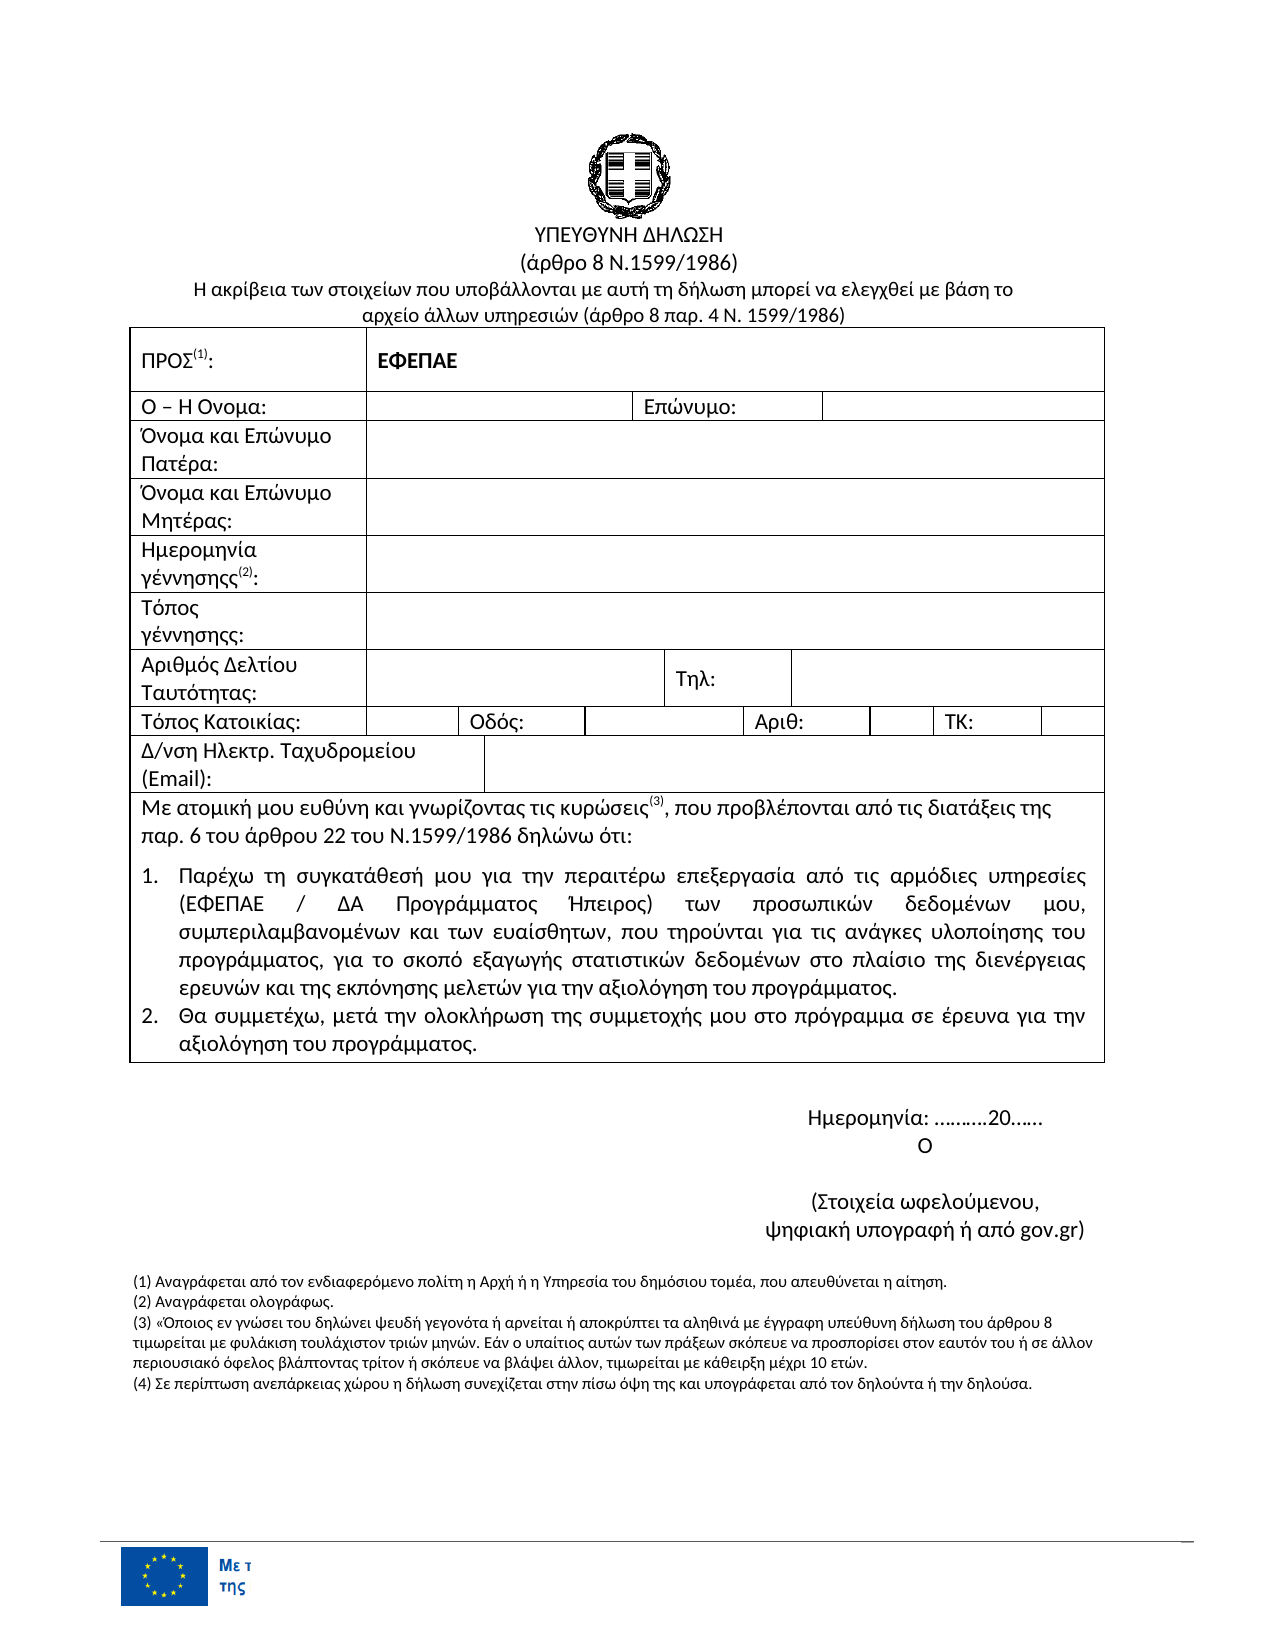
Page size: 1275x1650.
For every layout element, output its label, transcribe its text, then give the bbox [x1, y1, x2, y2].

text (4) Σε περίπτωση ανεπάρκειας χώρου η δήλωση συνεχίζεται στην πίσω όψη της και υπογράφεται από τον δηλούντα ή την δηλούσα. [133, 1373, 1127, 1393]
table_cell Οδός: [459, 707, 584, 735]
table_cell Επώνυμο: [633, 392, 822, 420]
text Ο [723, 1131, 1127, 1159]
picture [117, 1542, 251, 1613]
text ΥΠΕΥΘΥΝΗ ΔΗΛΩΣΗ [133, 220, 1125, 248]
table_cell Όνομα και Επώνυμο Πατέρα: [131, 421, 366, 477]
table_header ΠΡΟΣ(1): [131, 328, 366, 391]
table_cell Ο – Η Όνομα: [131, 392, 366, 420]
table_cell [871, 707, 933, 735]
text (3) «Όποιος εν γνώσει του δηλώνει ψευδή γεγονότα ή αρνείται ή αποκρύπτει τα αληθινά με έγγραφη υπεύθυνη δήλωση του άρθρου 8 τιμωρείται με φυλάκιση τουλάχιστον τριών μηνών. Εάν ο υπαίτιος αυτών των πράξεων σκόπευε να προσπορίσει στον εαυτόν του ή σε άλλον περιουσιακό όφελος βλάπτοντας τρίτον ή σκόπευε να βλάψει άλλον, τιμωρείται με κάθειρξη μέχρι 10 ετών. [133, 1312, 1127, 1373]
text ψηφιακή υπογραφή ή από gov.gr) [723, 1215, 1127, 1243]
table_cell Ημερομηνία γέννησηςς(2): [131, 536, 366, 592]
picture [585, 132, 673, 221]
table_cell Δ/νση Ηλεκτρ. Ταχυδρομείου (Εmail): [131, 736, 484, 792]
table_cell Αριθ: [744, 707, 869, 735]
table_cell [367, 421, 1104, 477]
table_cell [823, 392, 1104, 420]
table_cell Τηλ: [665, 650, 791, 706]
table_cell Όνομα και Επώνυμο Μητέρας: [131, 479, 366, 534]
text (1) Αναγράφεται από τον ενδιαφερόμενο πολίτη η Αρχή ή η Υπηρεσία του δημόσιου τομέα, που απευθύνεται η αίτηση. [133, 1271, 1127, 1292]
table_cell [367, 392, 632, 420]
text (2) Αναγράφεται ολογράφως. [133, 1292, 1127, 1312]
table_cell Τόπος γέννησηςς: [131, 593, 366, 649]
table_cell [586, 707, 743, 735]
table_cell [792, 650, 1104, 706]
text Η ακρίβεια των στοιχείων που υποβάλλονται με αυτή τη δήλωση μπορεί να ελεγχθεί με βάση το [133, 276, 1074, 302]
text αρχείο άλλων υπηρεσιών (άρθρο 8 παρ. 4 Ν. 1599/1986) [133, 302, 1074, 327]
text (άρθρο 8 Ν.1599/1986) [133, 248, 1125, 276]
table_cell Αριθμός Δελτίου Ταυτότητας: [131, 650, 366, 706]
table_cell [367, 593, 1104, 649]
table_cell [367, 536, 1104, 592]
text Ημερομηνία: ……….20…… [723, 1103, 1127, 1131]
table_cell Τόπος Κατοικίας: [131, 707, 366, 735]
table_header ΕΦΕΠΑΕ [367, 328, 1104, 391]
table_cell Με ατομική μου ευθύνη και γνωρίζοντας τις κυρώσεις(3), που προβλέπονται από τις διατάξεις της παρ. 6 του άρθρου 22 του Ν.1599/1986 δηλώνω ότι: Παρέχω τη συγκατάθεσή μου για την περαιτέρω επεξεργασία από τις αρμόδιες υπηρεσίες (ΕΦΕΠΑΕ / ΔΑ Προγράμματος Ήπειρος) των προσωπικών δεδομένων μου, συμπεριλαμβανομένων και των ευαίσθητων, που τηρούνται για τις ανάγκες υλοποίησης του προγράμματος, για το σκοπό εξαγωγής στατιστικών δεδομένων στο πλαίσιο της διενέργειας ερευνών και της εκπόνησης μελετών για την αξιολόγηση του προγράμματος. Θα συμμετέχω, μετά την ολοκλήρωση της συμμετοχής μου στο πρόγραμμα σε έρευνα για την αξιολόγηση του προγράμματος. [131, 793, 1104, 1062]
table_cell [1042, 707, 1104, 735]
table_cell ΤΚ: [934, 707, 1041, 735]
table_cell [367, 707, 458, 735]
text (Στοιχεία ωφελούμενου, [723, 1187, 1127, 1215]
table_cell [367, 479, 1104, 534]
table_cell [367, 650, 664, 706]
table_cell [485, 736, 1104, 792]
